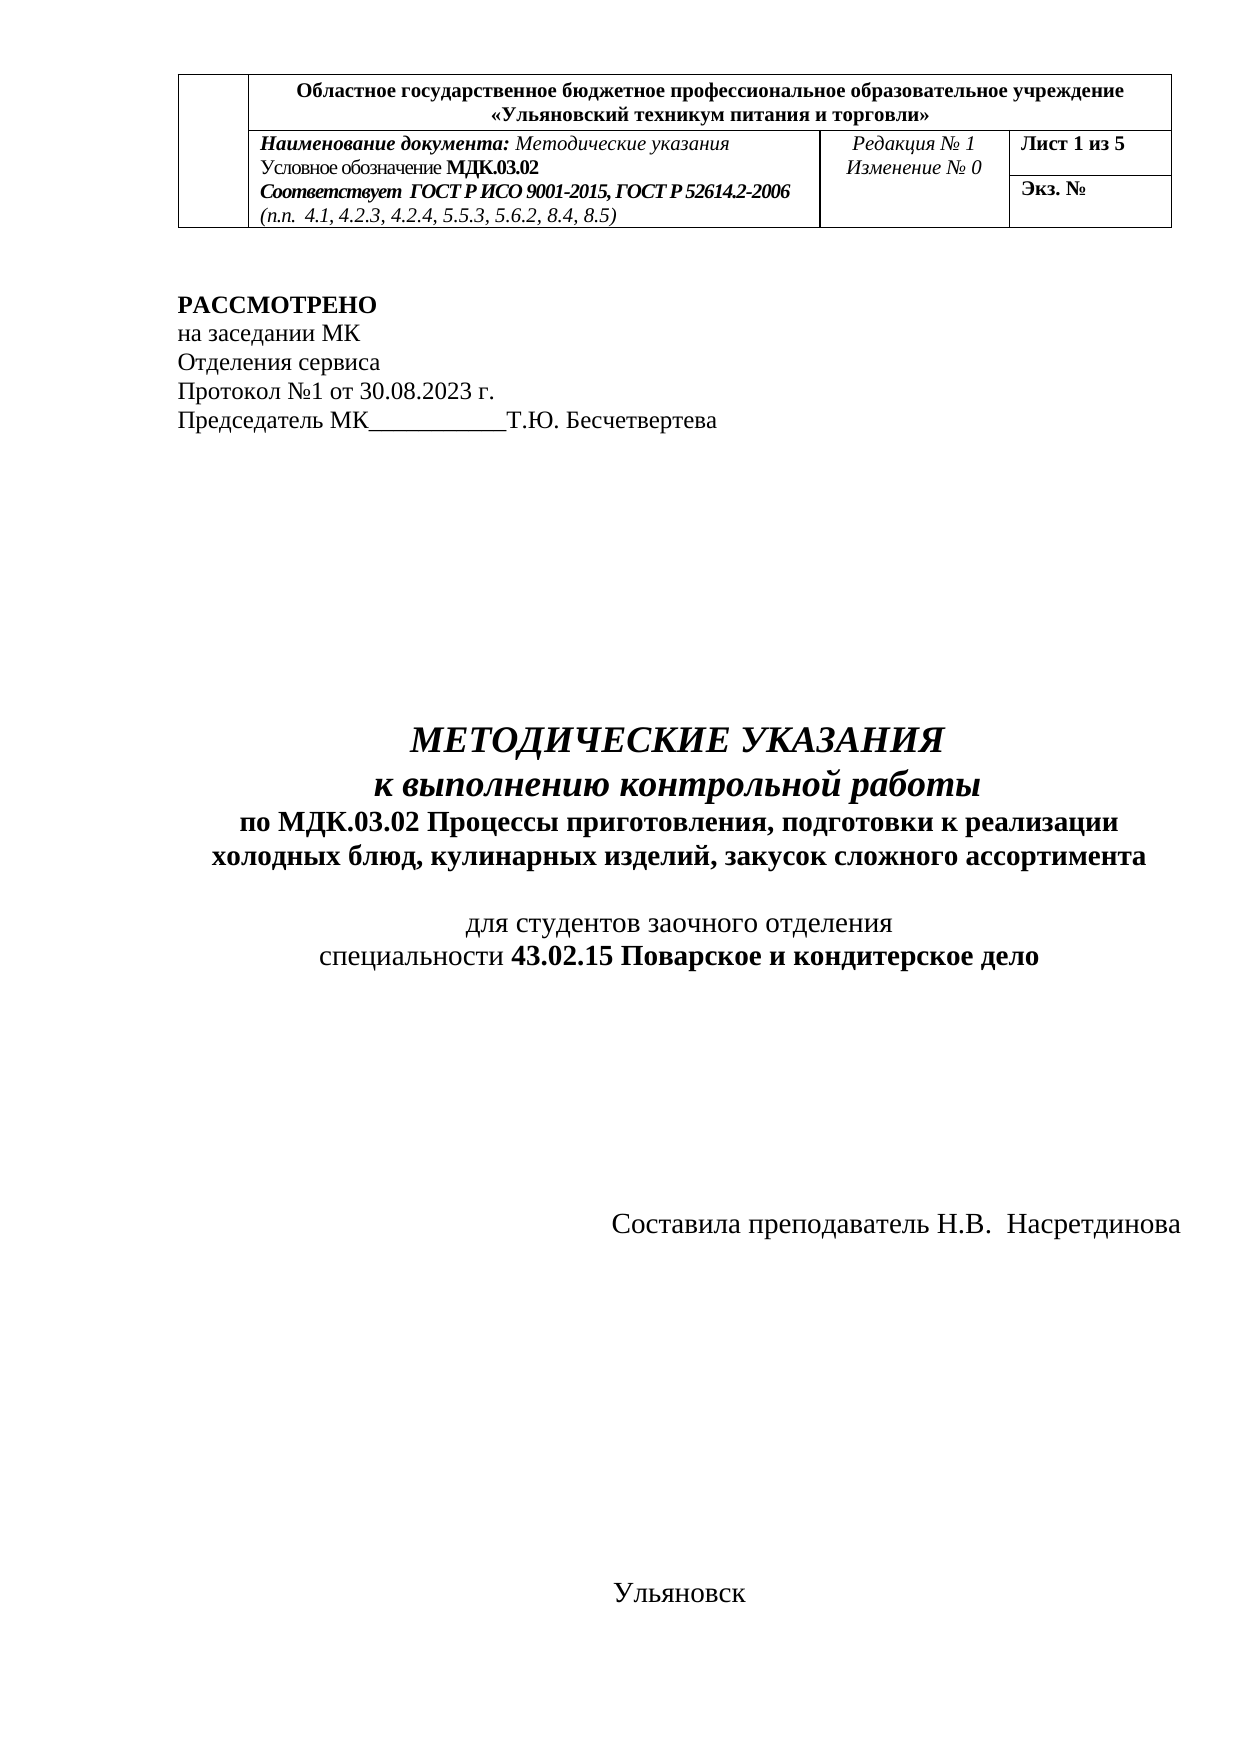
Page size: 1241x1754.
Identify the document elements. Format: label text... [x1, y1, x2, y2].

text МЕТОДИЧЕСКИЕ УКАЗАНИЯ [177, 718, 1181, 761]
text Ульяновск [177, 1576, 1181, 1609]
text для студентов заочного отделения [177, 905, 1181, 938]
text к выполнению контрольной работы [177, 761, 1181, 804]
text Составила преподаватель Н.В. Насретдинова [177, 1207, 1181, 1240]
text РАССМОТРЕНО [177, 290, 1181, 318]
text Протокол №1 от 30.08.2023 г. [177, 376, 1181, 405]
text Отделения сервиса [177, 347, 1181, 376]
text на заседании МК [177, 318, 1181, 347]
text Председатель МК___________Т.Ю. Бесчетвертева [177, 405, 1181, 433]
text по МДК.03.02 Процессы приготовления, подготовки к реализации холодных блюд, кулинарных изделий, закусок сложного ассортимента [177, 804, 1181, 871]
text специальности 43.02.15 Поварское и кондитерское дело [177, 938, 1181, 972]
